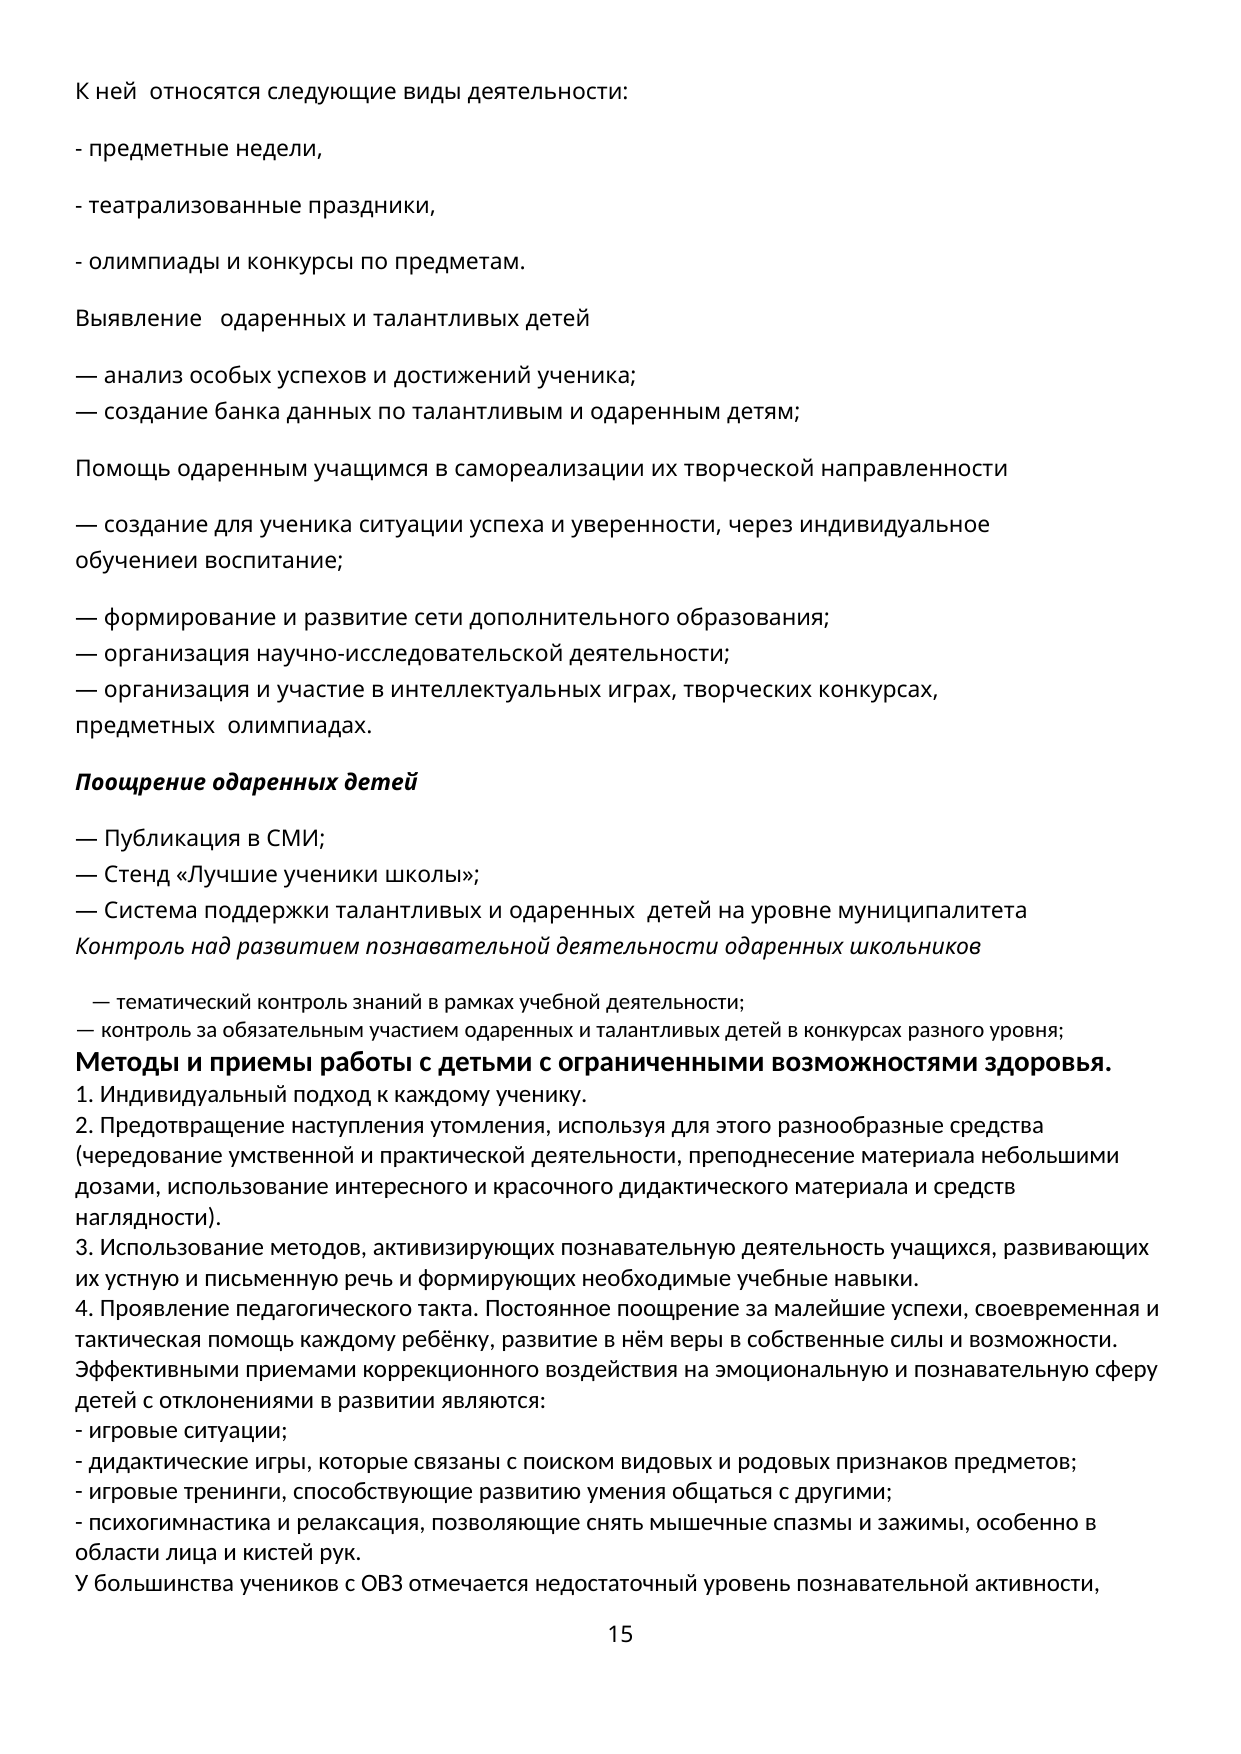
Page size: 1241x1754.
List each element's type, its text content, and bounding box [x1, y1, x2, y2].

text Выявление одаренных и талантливых детей [75, 302, 1165, 333]
text К ней относятся следующие виды деятельности: [75, 75, 1165, 106]
text Поощрение одаренных детей [75, 766, 1165, 797]
text — формирование и развитие сети дополнительного образования; — организация научно-исследовательской деятельности; — организация и участие в интеллектуальных играх, творческих конкурсах, предметных олимпиадах. [75, 601, 1165, 740]
text - предметные недели, [75, 132, 1165, 163]
text Помощь одаренным учащимся в самореализации их творческой направленности [75, 452, 1165, 483]
text - театрализованные праздники, [75, 188, 1165, 220]
text — анализ особых успехов и достижений ученика; — создание банка данных по талантливым и одаренным детям; [75, 359, 1165, 426]
text — тематический контроль знаний в рамках учебной деятельности; — контроль за обязательным участием одаренных и талантливых детей в конкурсах разного уровня; [75, 987, 1165, 1043]
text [75, 1043, 1165, 1597]
text — Публикация в СМИ; — Стенд «Лучшие ученики школы»; — Система поддержки талантливых и одаренных детей на уровне муниципалитета Контроль над развитием познавательной деятельности одаренных школьников [75, 822, 1165, 961]
text — создание для ученика ситуации успеха и уверенности, через индивидуальное обучениеи воспитание; [75, 508, 1165, 576]
text - олимпиады и конкурсы по предметам. [75, 245, 1165, 277]
